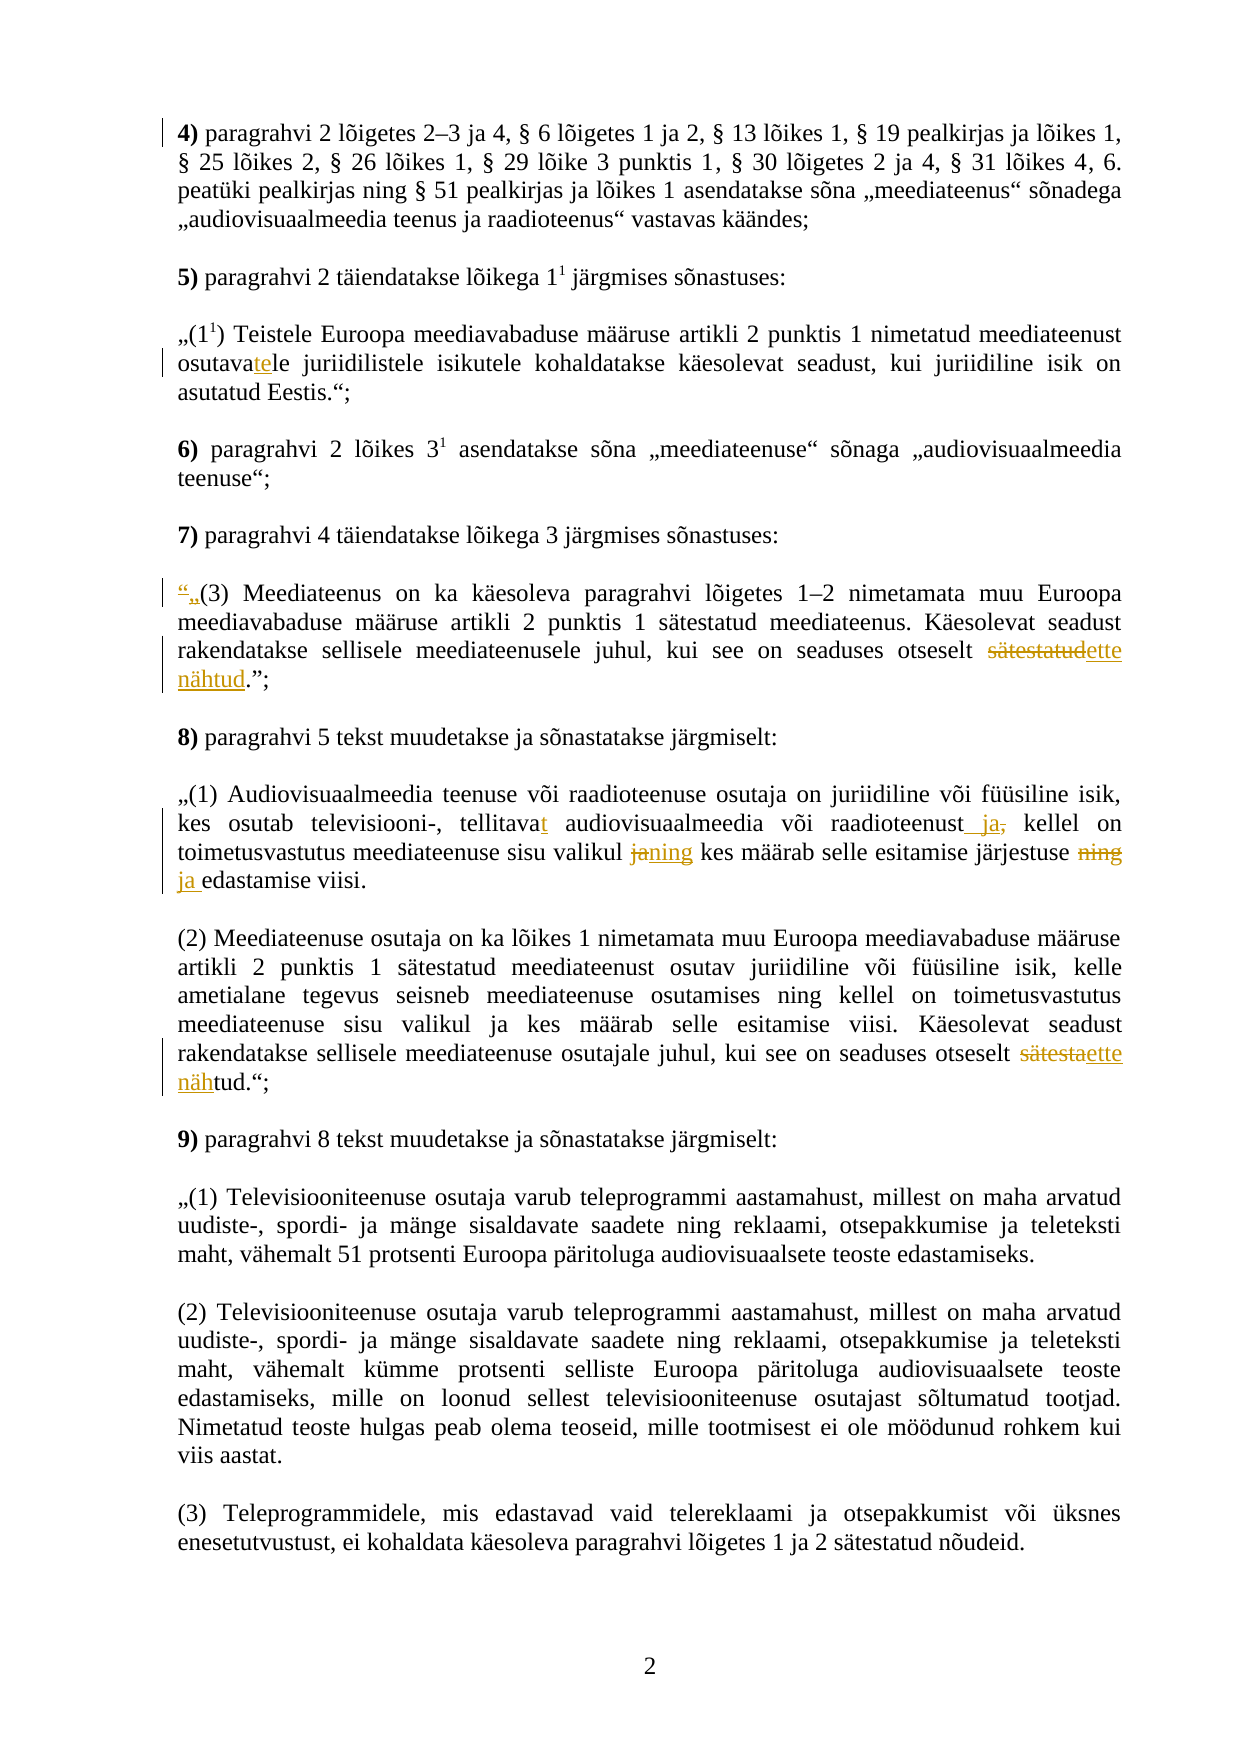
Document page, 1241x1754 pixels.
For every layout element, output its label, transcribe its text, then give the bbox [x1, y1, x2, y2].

text 6) paragrahvi 2 lõikes 31 asendatakse sõna „meediateenuse“ sõnaga „audiovisuaalmeedia teenuse“; [177, 434, 1122, 492]
text (2) Meediateenuse osutaja on ka lõikes 1 nimetamata muu Euroopa meediavabaduse määruse artikli 2 punktis 1 sätestatud meediateenust osutav juriidiline või füüsiline isik, kelle ametialane tegevus seisneb meediateenuse osutamises ning kellel on toimetusvastutus meediateenuse sisu valikul ja kes määrab selle esitamise viisi. Käesolevat seadust rakendatakse sellisele meediateenuse osutajale juhul, kui see on seaduses otseselt tud.“; [177, 923, 1122, 1096]
text 9) paragrahvi 8 tekst muudetakse ja sõnastatakse järgmiselt: [177, 1124, 1122, 1153]
text „(1) Audiovisuaalmeedia teenuse või raadioteenuse osutaja on juriidiline või füüsiline isik, kes osutab televisiooni-, tellitava audiovisuaalmeedia või raadioteenust kellel on toimetusvastutus meediateenuse sisu valikul kes määrab selle esitamise järjestuse edastamise viisi. [177, 779, 1122, 894]
text 7) paragrahvi 4 täiendatakse lõikega 3 järgmises sõnastuses: [177, 521, 1122, 549]
text 4) paragrahvi 2 lõigetes 2–3 ja 4, § 6 lõigetes 1 ja 2, § 13 lõikes 1, § 19 pealkirjas ja lõikes 1, § 25 lõikes 2, § 26 lõikes 1, § 29 lõike 3 punktis 1, § 30 lõigetes 2 ja 4, § 31 lõikes 4, 6. peatüki pealkirjas ning § 51 pealkirjas ja lõikes 1 asendatakse sõna „meediateenus“ sõnadega „audiovisuaalmeedia teenus ja raadioteenus“ vastavas käändes; [177, 118, 1122, 233]
text 5) paragrahvi 2 täiendatakse lõikega 11 järgmises sõnastuses: [177, 262, 1122, 291]
text (3) Teleprogrammidele, mis edastavad vaid telereklaami ja otsepakkumist või üksnes enesetutvustust, ei kohaldata käesoleva paragrahvi lõigetes 1 ja 2 sätestatud nõudeid. [177, 1498, 1122, 1556]
text (3) Meediateenus on ka käesoleva paragrahvi lõigetes 1–2 nimetamata muu Euroopa meediavabaduse määruse artikli 2 punktis 1 sätestatud meediateenus. Käesolevat seadust rakendatakse sellisele meediateenusele juhul, kui see on seaduses otseselt .”; [177, 578, 1122, 693]
text 8) paragrahvi 5 tekst muudetakse ja sõnastatakse järgmiselt: [177, 722, 1122, 751]
text „(1) Televisiooniteenuse osutaja varub teleprogrammi aastamahust, millest on maha arvatud uudiste-, spordi- ja mänge sisaldavate saadete ning reklaami, otsepakkumise ja teleteksti maht, vähemalt 51 protsenti Euroopa päritoluga audiovisuaalsete teoste edastamiseks. [177, 1182, 1122, 1268]
text „(11) Teistele Euroopa meediavabaduse määruse artikli 2 punktis 1 nimetatud meediateenust osutavale juriidilistele isikutele kohaldatakse käesolevat seadust, kui juriidiline isik on asutatud Eestis.“; [177, 319, 1122, 406]
text (2) Televisiooniteenuse osutaja varub teleprogrammi aastamahust, millest on maha arvatud uudiste-, spordi- ja mänge sisaldavate saadete ning reklaami, otsepakkumise ja teleteksti maht, vähemalt kümme protsenti selliste Euroopa päritoluga audiovisuaalsete teoste edastamiseks, mille on loonud sellest televisiooniteenuse osutajast sõltumatud tootjad. Nimetatud teoste hulgas peab olema teoseid, mille tootmisest ei ole möödunud rohkem kui viis aastat. [177, 1297, 1122, 1469]
